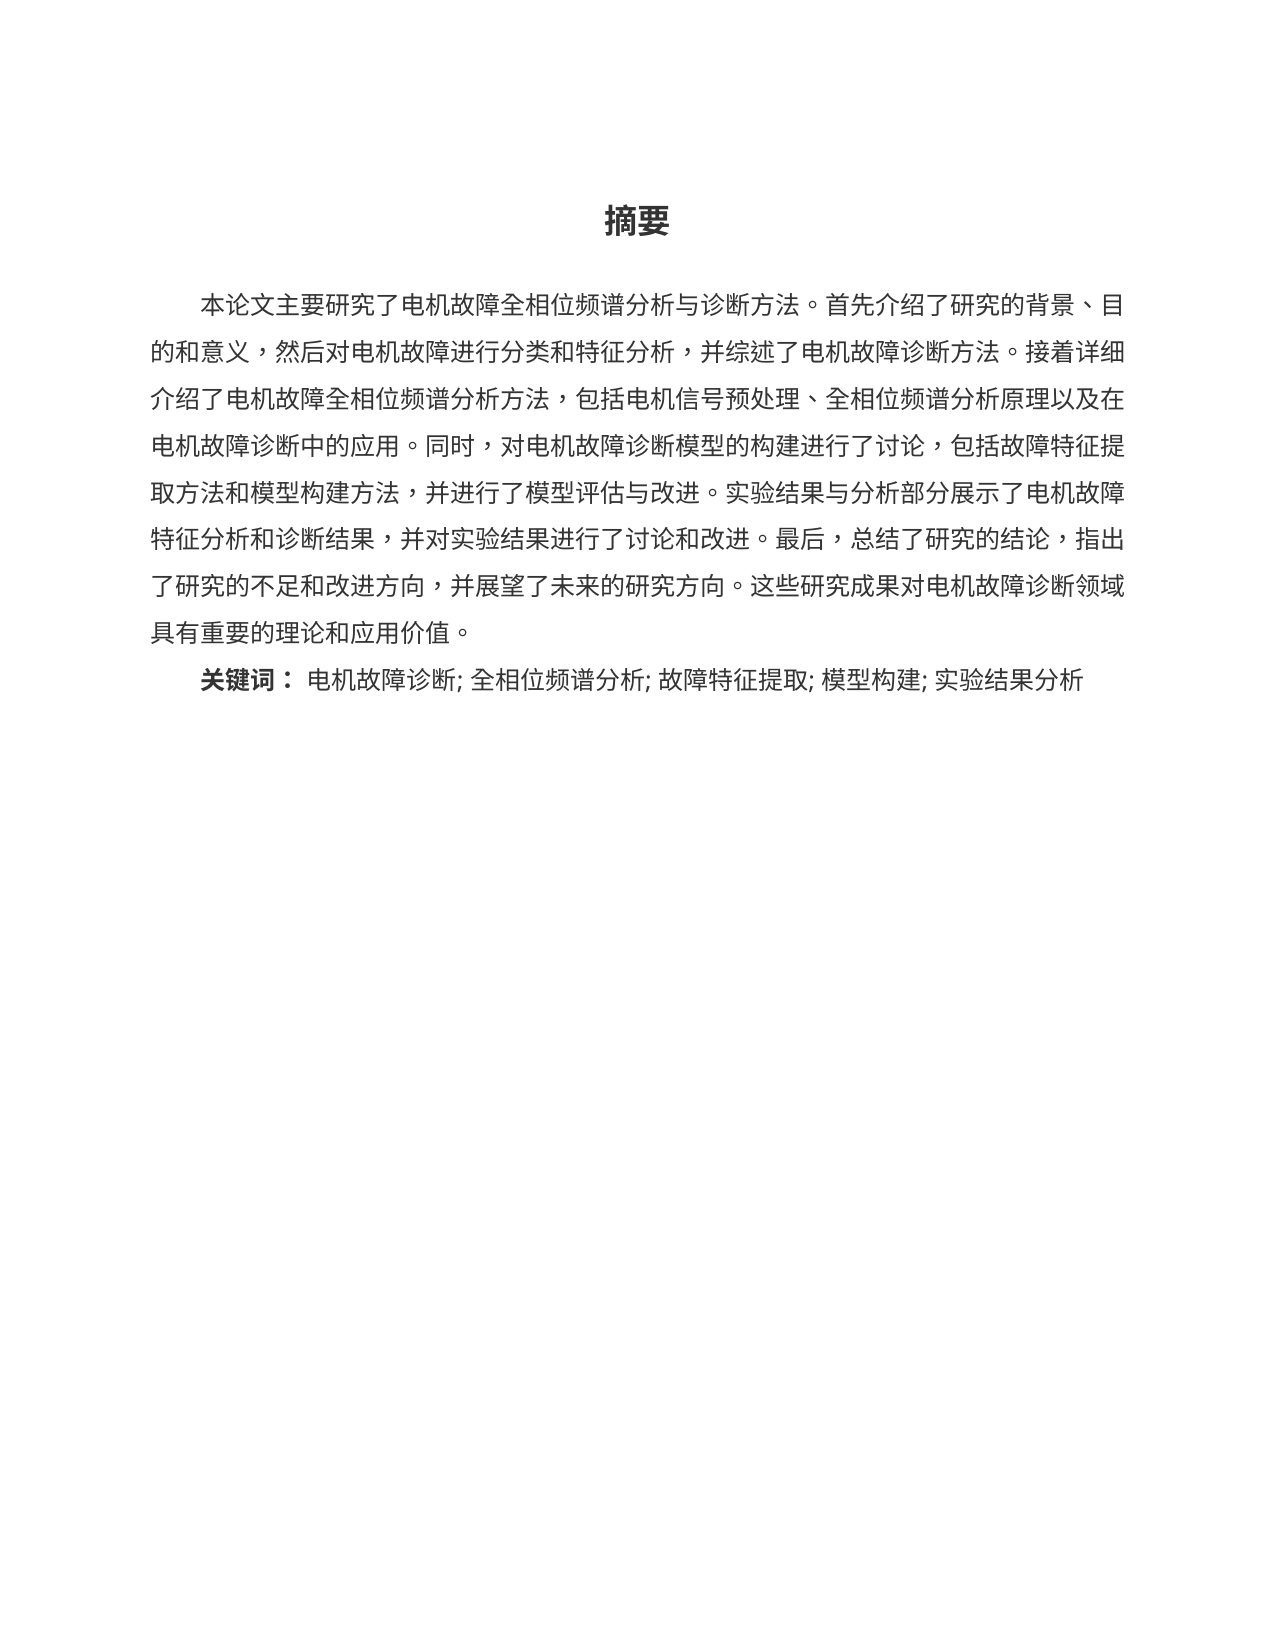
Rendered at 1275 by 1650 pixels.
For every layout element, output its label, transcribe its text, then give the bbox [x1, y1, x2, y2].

text 关键词： 电机故障诊断; 全相位频谱分析; 故障特征提取; 模型构建; 实验结果分析 [150, 650, 1125, 697]
text 摘要 [150, 181, 1125, 244]
text 本论文主要研究了电机故障全相位频谱分析与诊断方法。首先介绍了研究的背景、目的和意义，然后对电机故障进行分类和特征分析，并综述了电机故障诊断方法。接着详细介绍了电机故障全相位频谱分析方法，包括电机信号预处理、全相位频谱分析原理以及在电机故障诊断中的应用。同时，对电机故障诊断模型的构建进行了讨论，包括故障特征提取方法和模型构建方法，并进行了模型评估与改进。实验结果与分析部分展示了电机故障特征分析和诊断结果，并对实验结果进行了讨论和改进。最后，总结了研究的结论，指出了研究的不足和改进方向，并展望了未来的研究方向。这些研究成果对电机故障诊断领域具有重要的理论和应用价值。 [150, 275, 1125, 650]
